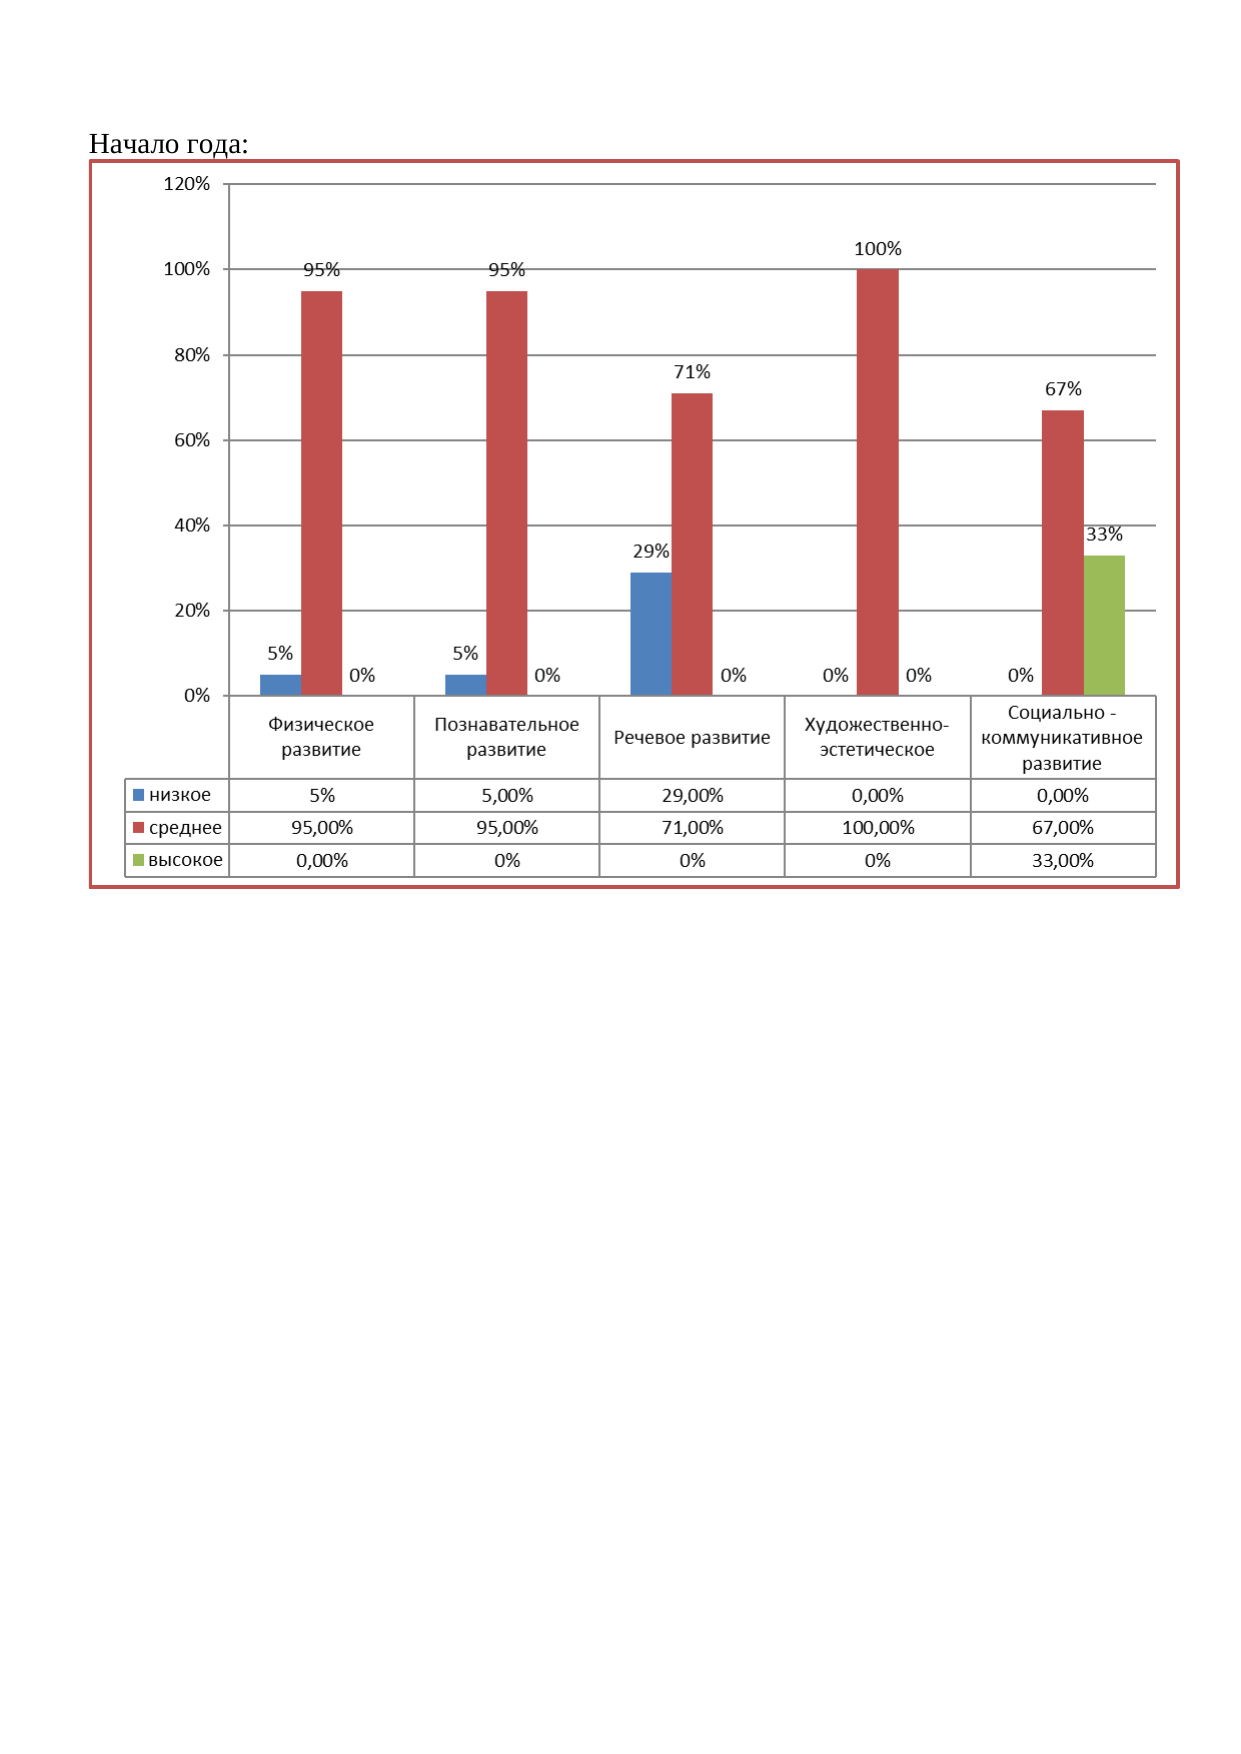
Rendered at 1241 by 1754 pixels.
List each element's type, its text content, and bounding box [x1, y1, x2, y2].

text Начало года: [89, 126, 1181, 160]
picture [88, 159, 1180, 889]
